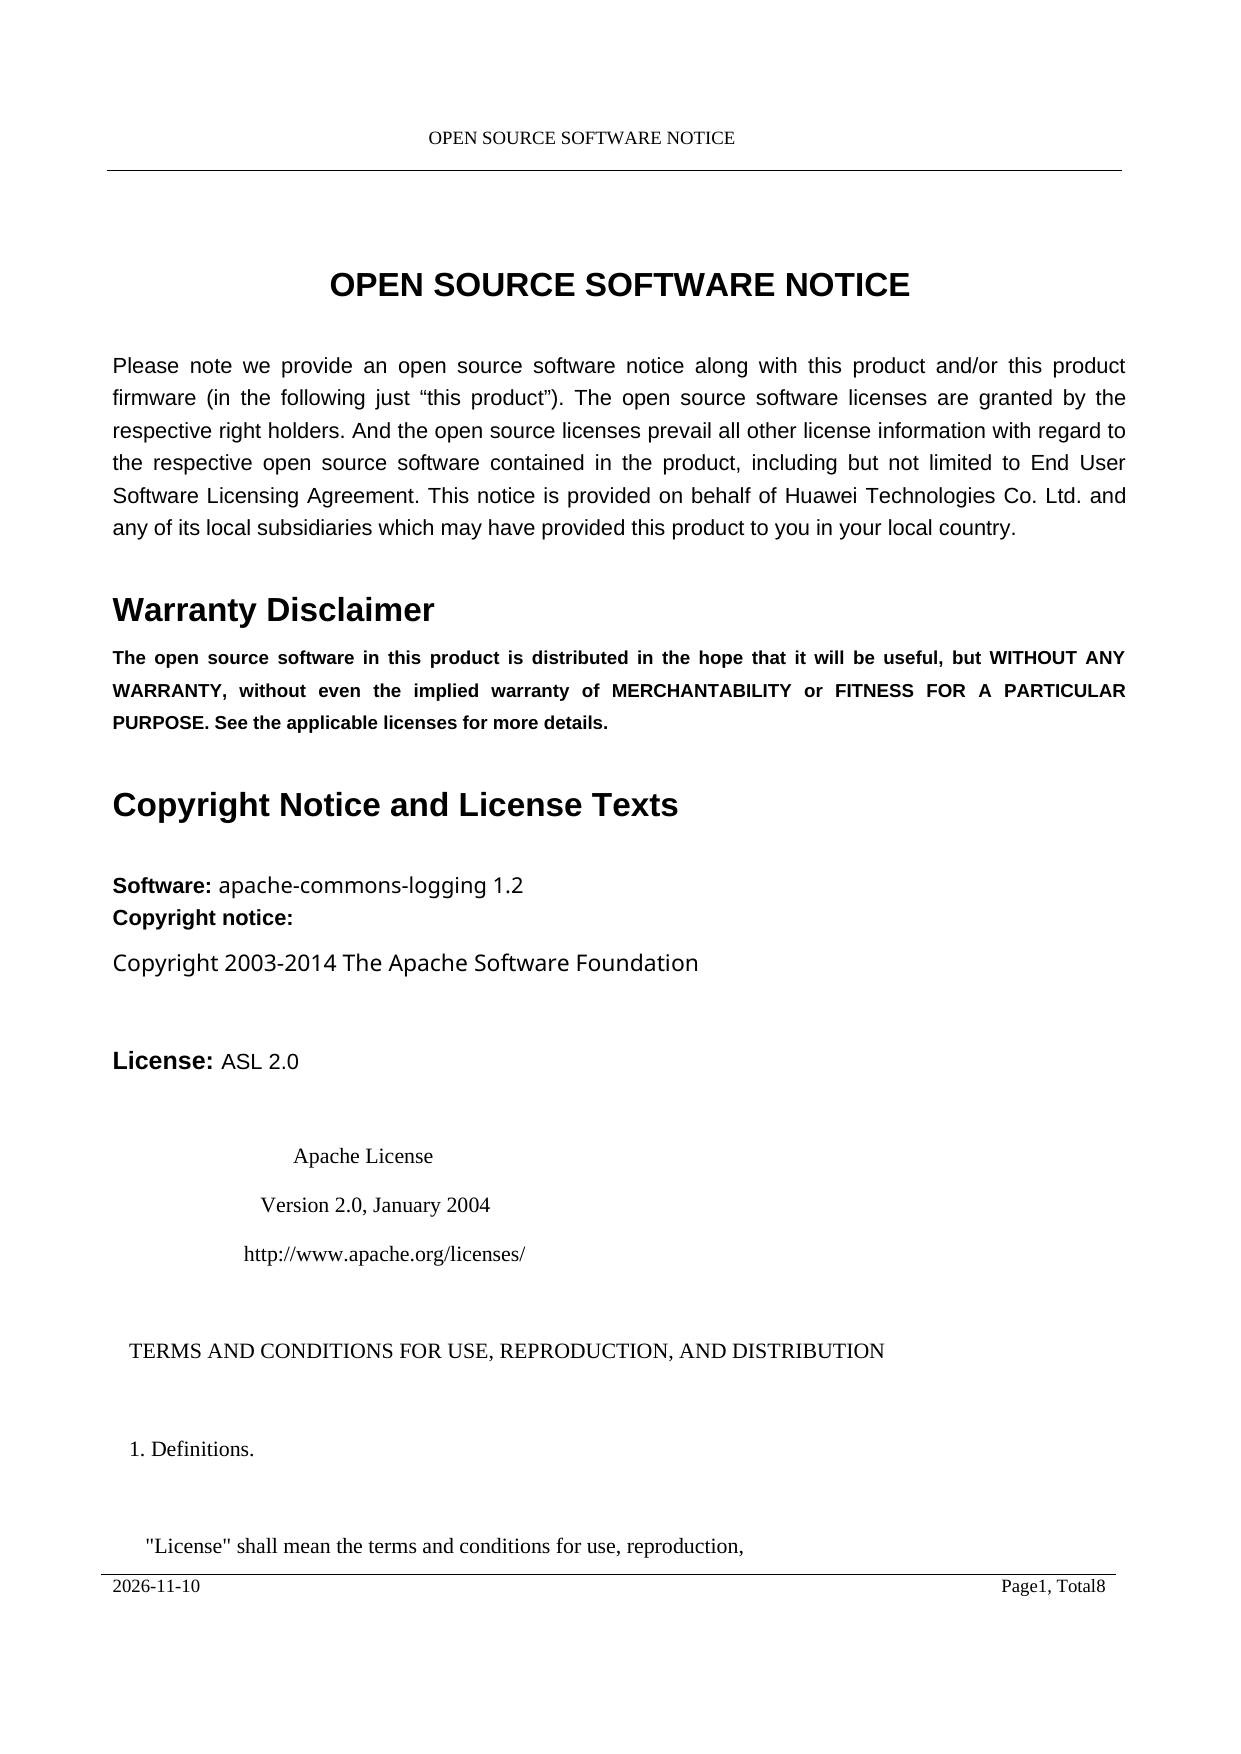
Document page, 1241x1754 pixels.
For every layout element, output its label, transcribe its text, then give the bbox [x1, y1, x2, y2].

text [112, 1091, 1128, 1562]
text Warranty Disclaimer [112, 576, 1128, 641]
text License: ASL 2.0 [112, 1044, 1128, 1077]
text OPEN SOURCE SOFTWARE NOTICE [112, 251, 1128, 316]
text Copyright notice: [112, 901, 1128, 934]
text Copyright 2003-2014 The Apache Software Foundation [112, 947, 1128, 1028]
text Software: apache-commons-logging 1.2 [112, 869, 1128, 901]
text The open source software in this product is distributed in the hope that it will be useful, but WITHOUT ANY WARRANTY, without even the implied warranty of MERCHANTABILITY or FITNESS FOR A PARTICULAR PURPOSE. See the applicable licenses for more details. [112, 641, 1128, 739]
text Please note we provide an open source software notice along with this product and/or this product firmware (in the following just “this product”). The open source software licenses are granted by the respective right holders. And the open source licenses prevail all other license information with regard to the respective open source software contained in the product, including but not limited to End User Software Licensing Agreement. This notice is provided on behalf of Huawei Technologies Co. Ltd. and any of its local subsidiaries which may have provided this product to you in your local country. [112, 349, 1128, 544]
text Copyright Notice and License Texts [112, 771, 1128, 836]
